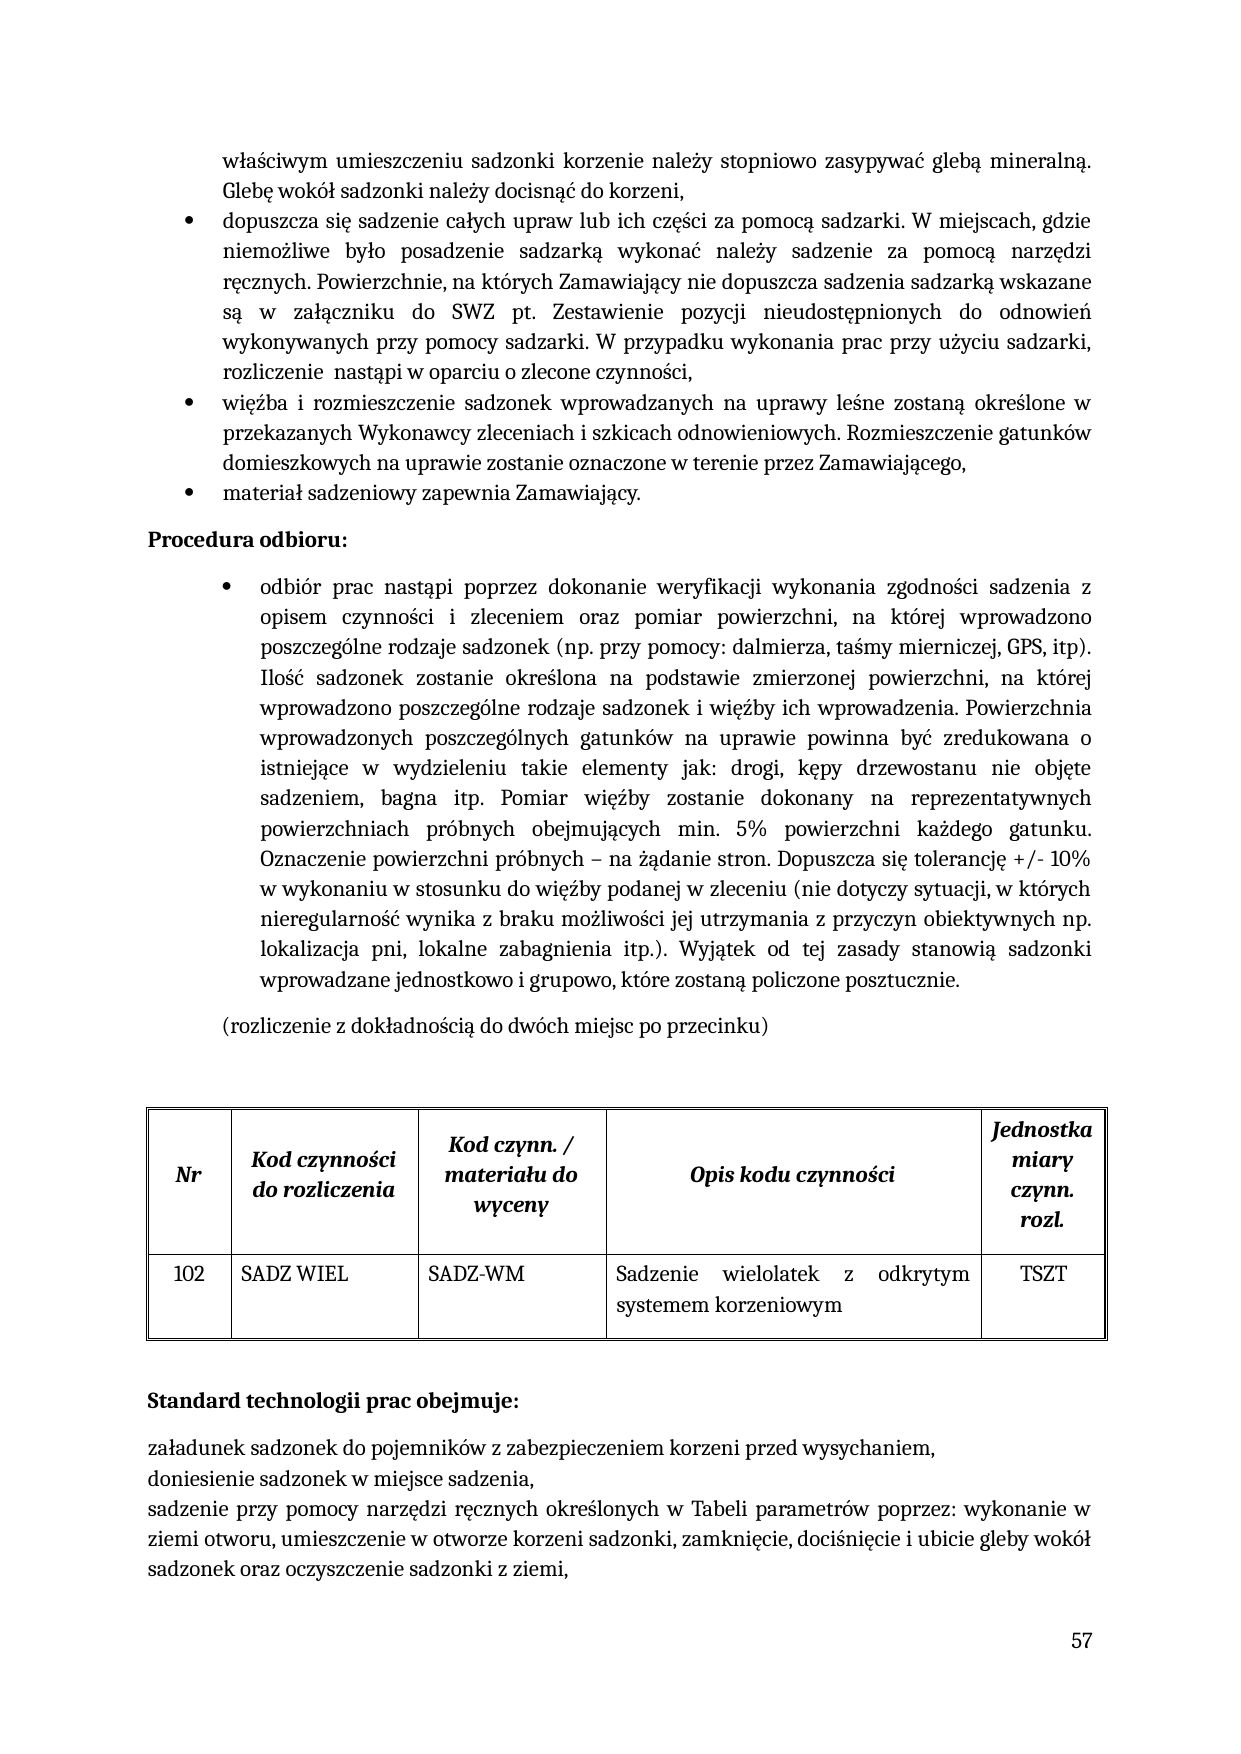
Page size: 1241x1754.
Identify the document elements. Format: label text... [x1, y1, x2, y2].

list sadzenie przy pomocy narzędzi ręcznych określonych w Tabeli parametrów poprzez: wykonanie w ziemi otworu, umieszczenie w otworze korzeni sadzonki, zamknięcie, dociśnięcie i ubicie gleby wokół sadzonek oraz oczyszczenie sadzonki z ziemi, [148, 1496, 1093, 1582]
text Standard technologii prac obejmuje: [148, 1388, 1093, 1414]
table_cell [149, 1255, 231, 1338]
text Procedura odbioru: [148, 527, 1093, 553]
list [185, 148, 1093, 204]
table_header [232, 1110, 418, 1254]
list dopuszcza się sadzenie całych upraw lub ich części za pomocą sadzarki. W miejscach, gdzie niemożliwe było posadzenie sadzarką wykonać należy sadzenie za pomocą narzędzi ręcznych. Powierzchnie, na których Zamawiający nie dopuszcza sadzenia sadzarką wskazane są w załączniku do SWZ pt. Zestawienie pozycji nieudostępnionych do odnowień wykonywanych przy pomocy sadzarki. W przypadku wykonania prac przy użyciu sadzarki, rozliczenie nastąpi w oparciu o zlecone czynności, [185, 208, 1093, 385]
text (rozliczenie z dokładnością do dwóch miejsc po przecinku) [148, 1013, 1093, 1039]
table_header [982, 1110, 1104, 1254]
list materiał sadzeniowy zapewnia Zamawiający. [185, 480, 1093, 506]
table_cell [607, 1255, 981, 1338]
list odbiór prac nastąpi poprzez dokonanie weryfikacji wykonania zgodności sadzenia z opisem czynności i zleceniem oraz pomiar powierzchni, na której wprowadzono poszczególne rodzaje sadzonek (np. przy pomocy: dalmierza, taśmy mierniczej, GPS, itp). Ilość sadzonek zostanie określona na podstawie zmierzonej powierzchni, na której wprowadzono poszczególne rodzaje sadzonek i więźby ich wprowadzenia. Powierzchnia wprowadzonych poszczególnych gatunków na uprawie powinna być zredukowana o istniejące w wydzieleniu takie elementy jak: drogi, kępy drzewostanu nie objęte sadzeniem, bagna itp. Pomiar więźby zostanie dokonany na reprezentatywnych powierzchniach próbnych obejmujących min. 5% powierzchni każdego gatunku. Oznaczenie powierzchni próbnych – na żądanie stron. Dopuszcza się tolerancję +/- 10% w wykonaniu w stosunku do więźby podanej w zleceniu (nie dotyczy sytuacji, w których nieregularność wynika z braku możliwości jej utrzymania z przyczyn obiektywnych np. lokalizacja pni, lokalne zabagnienia itp.). Wyjątek od tej zasady stanowią sadzonki wprowadzane jednostkowo i grupowo, które zostaną policzone posztucznie. [223, 574, 1093, 993]
list doniesienie sadzonek w miejsce sadzenia, [148, 1465, 1093, 1492]
list więźba i rozmieszczenie sadzonek wprowadzanych na uprawy leśne zostaną określone w przekazanych Wykonawcy zleceniach i szkicach odnowieniowych. Rozmieszczenie gatunków domieszkowych na uprawie zostanie oznaczone w terenie przez Zamawiającego, [185, 389, 1093, 476]
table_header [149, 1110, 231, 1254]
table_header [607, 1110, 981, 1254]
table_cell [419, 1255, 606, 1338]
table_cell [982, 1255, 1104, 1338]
list załadunek sadzonek do pojemników z zabezpieczeniem korzeni przed wysychaniem, [148, 1435, 1093, 1461]
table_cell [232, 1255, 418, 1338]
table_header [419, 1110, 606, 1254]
